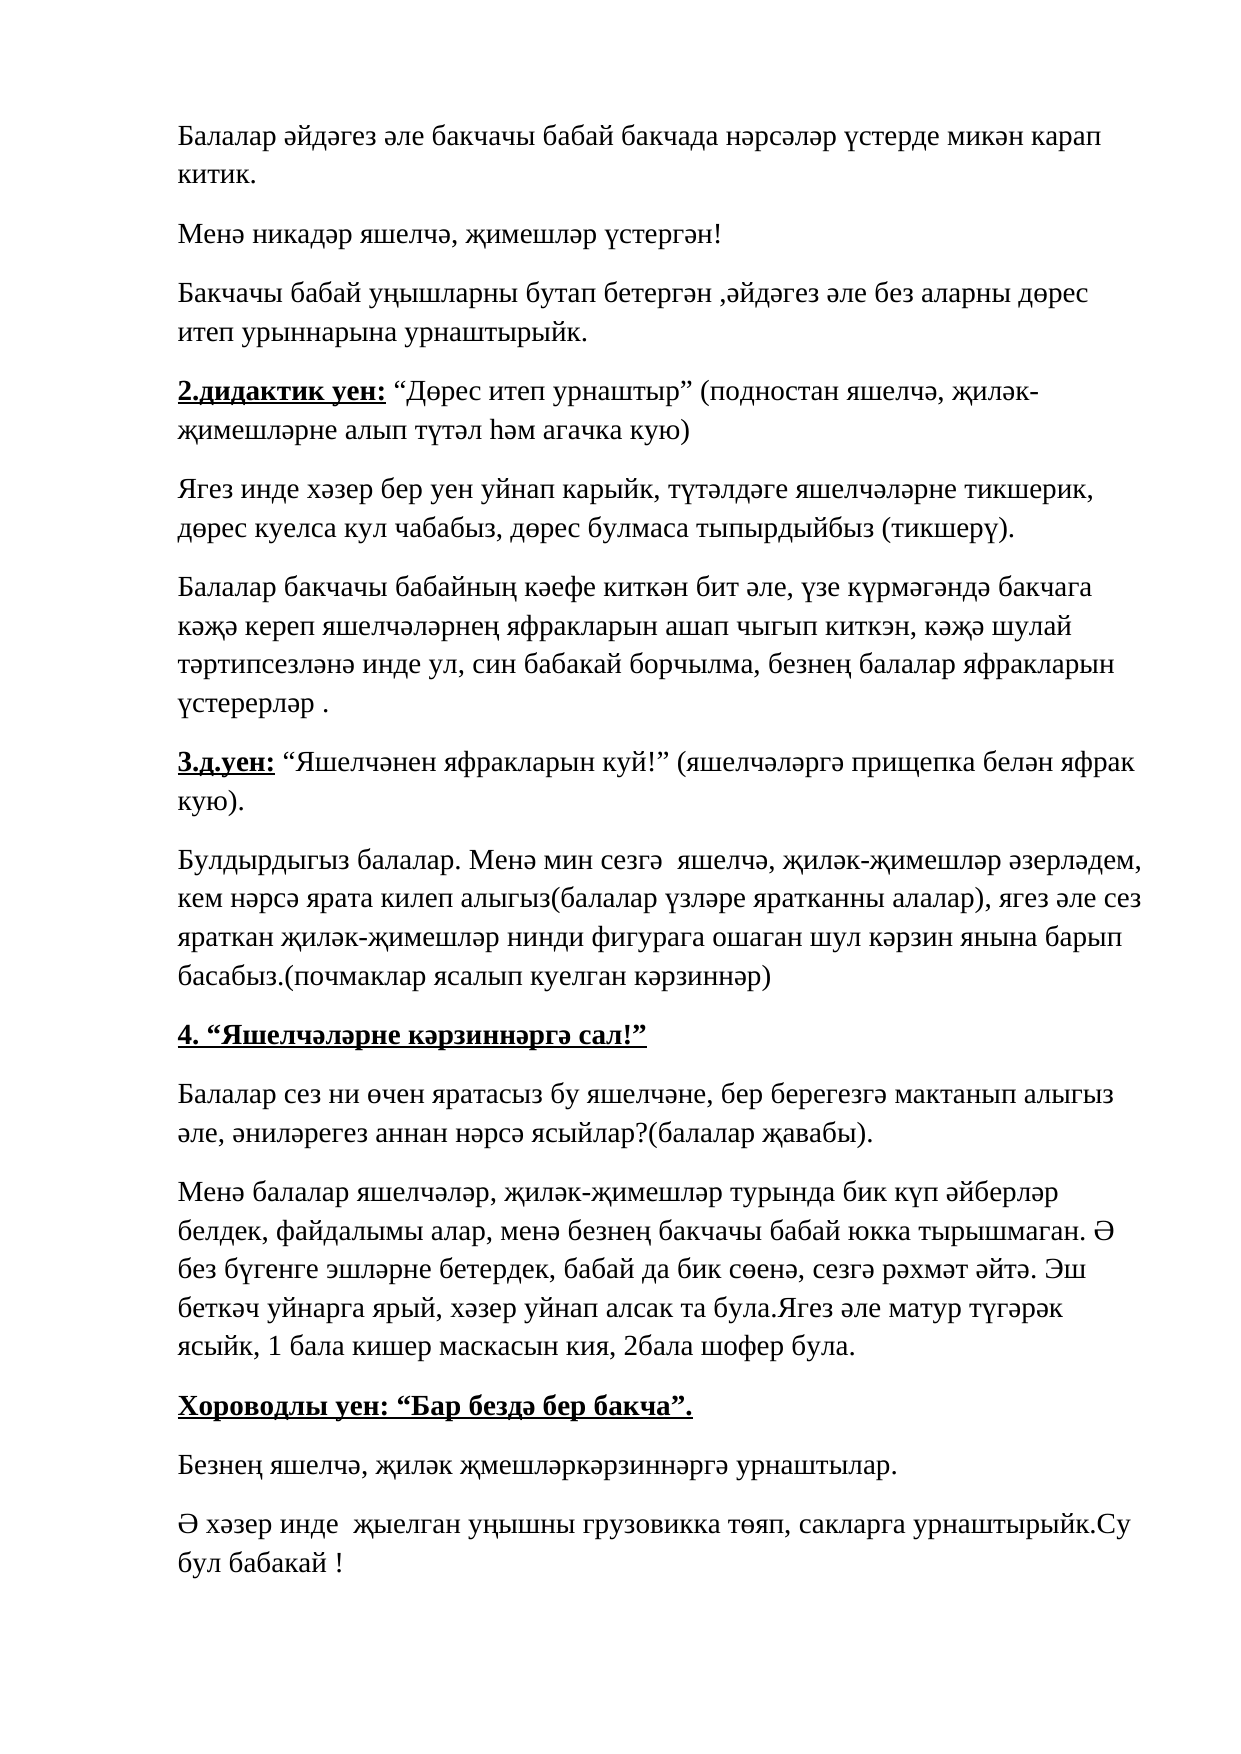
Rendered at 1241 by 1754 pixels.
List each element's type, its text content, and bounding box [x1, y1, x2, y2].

text Менә балалар яшелчәләр, җиләк-җимешләр турында бик күп әйберләр белдек, файдалымы алар, менә безнең бакчачы бабай юкка тырышмаган. Ә без бүгенге эшләрне бетердек, бабай да бик сөенә, сезгә рәхмәт әйтә. Эш беткәч уйнарга ярый, хәзер уйнап алсак та була.Ягез әле матур түгәрәк ясыйк, 1 бала кишер маскасын кия, 2бала шофер була. [177, 1174, 1152, 1362]
text Балалар әйдәгез әле бакчачы бабай бакчада нәрсәләр үстерде микән карап китик. [177, 118, 1152, 190]
text Ягез инде хәзер бер уен уйнап карыйк, түтәлдәге яшелчәләрне тикшерик, дөрес куелса кул чабабыз, дөрес булмаса тыпырдыйбыз (тикшерү). [177, 471, 1152, 543]
text 2.дидактик уен: “Дөрес итеп урнаштыр” (подностан яшелчә, җиләк-җимешләрне алып түтәл һәм агачка кую) [177, 373, 1152, 445]
text 4. “Яшелчәләрне кәрзиннәргә сал!” [177, 1017, 1152, 1051]
text Хороводлы уен: “Бар бездә бер бакча”. [177, 1388, 1152, 1421]
text 3.д.уен: “Яшелчәнен яфракларын куй!” (яшелчәләргә прищепка белән яфрак кую). [177, 744, 1152, 816]
text Бакчачы бабай уңышларны бутап бетергән ,әйдәгез әле без аларны дөрес итеп урыннарына урнаштырыйк. [177, 275, 1152, 347]
text Безнең яшелчә, җиләк җмешләркәрзиннәргә урнаштылар. [177, 1447, 1152, 1481]
text Балалар сез ни өчен яратасыз бу яшелчәне, бер берегезгә мактанып алыгыз әле, әниләрегез аннан нәрсә ясыйлар?(балалар җавабы). [177, 1076, 1152, 1148]
text Булдырдыгыз балалар. Менә мин сезгә яшелчә, җиләк-җимешләр әзерләдем, кем нәрсә ярата килеп алыгыз(балалар үзләре яратканны алалар), ягез әле сез яраткан җиләк-җимешләр нинди фигурага ошаган шул кәрзин янына барып басабыз.(почмаклар ясалып куелган кәрзиннәр) [177, 842, 1152, 991]
text Ә хәзер инде җыелган уңышны грузовикка төяп, сакларга урнаштырыйк.Су бул бабакай ! [177, 1507, 1152, 1579]
text Менә никадәр яшелчә, җимешләр үстергән! [177, 216, 1152, 249]
text Балалар бакчачы бабайның кәефе киткән бит әле, үзе күрмәгәндә бакчага кәҗә кереп яшелчәләрнең яфракларын ашап чыгып киткэн, кәҗә шулай тәртипсезләнә инде ул, син бабакай борчылма, безнең балалар яфракларын үстерерләр . [177, 569, 1152, 718]
